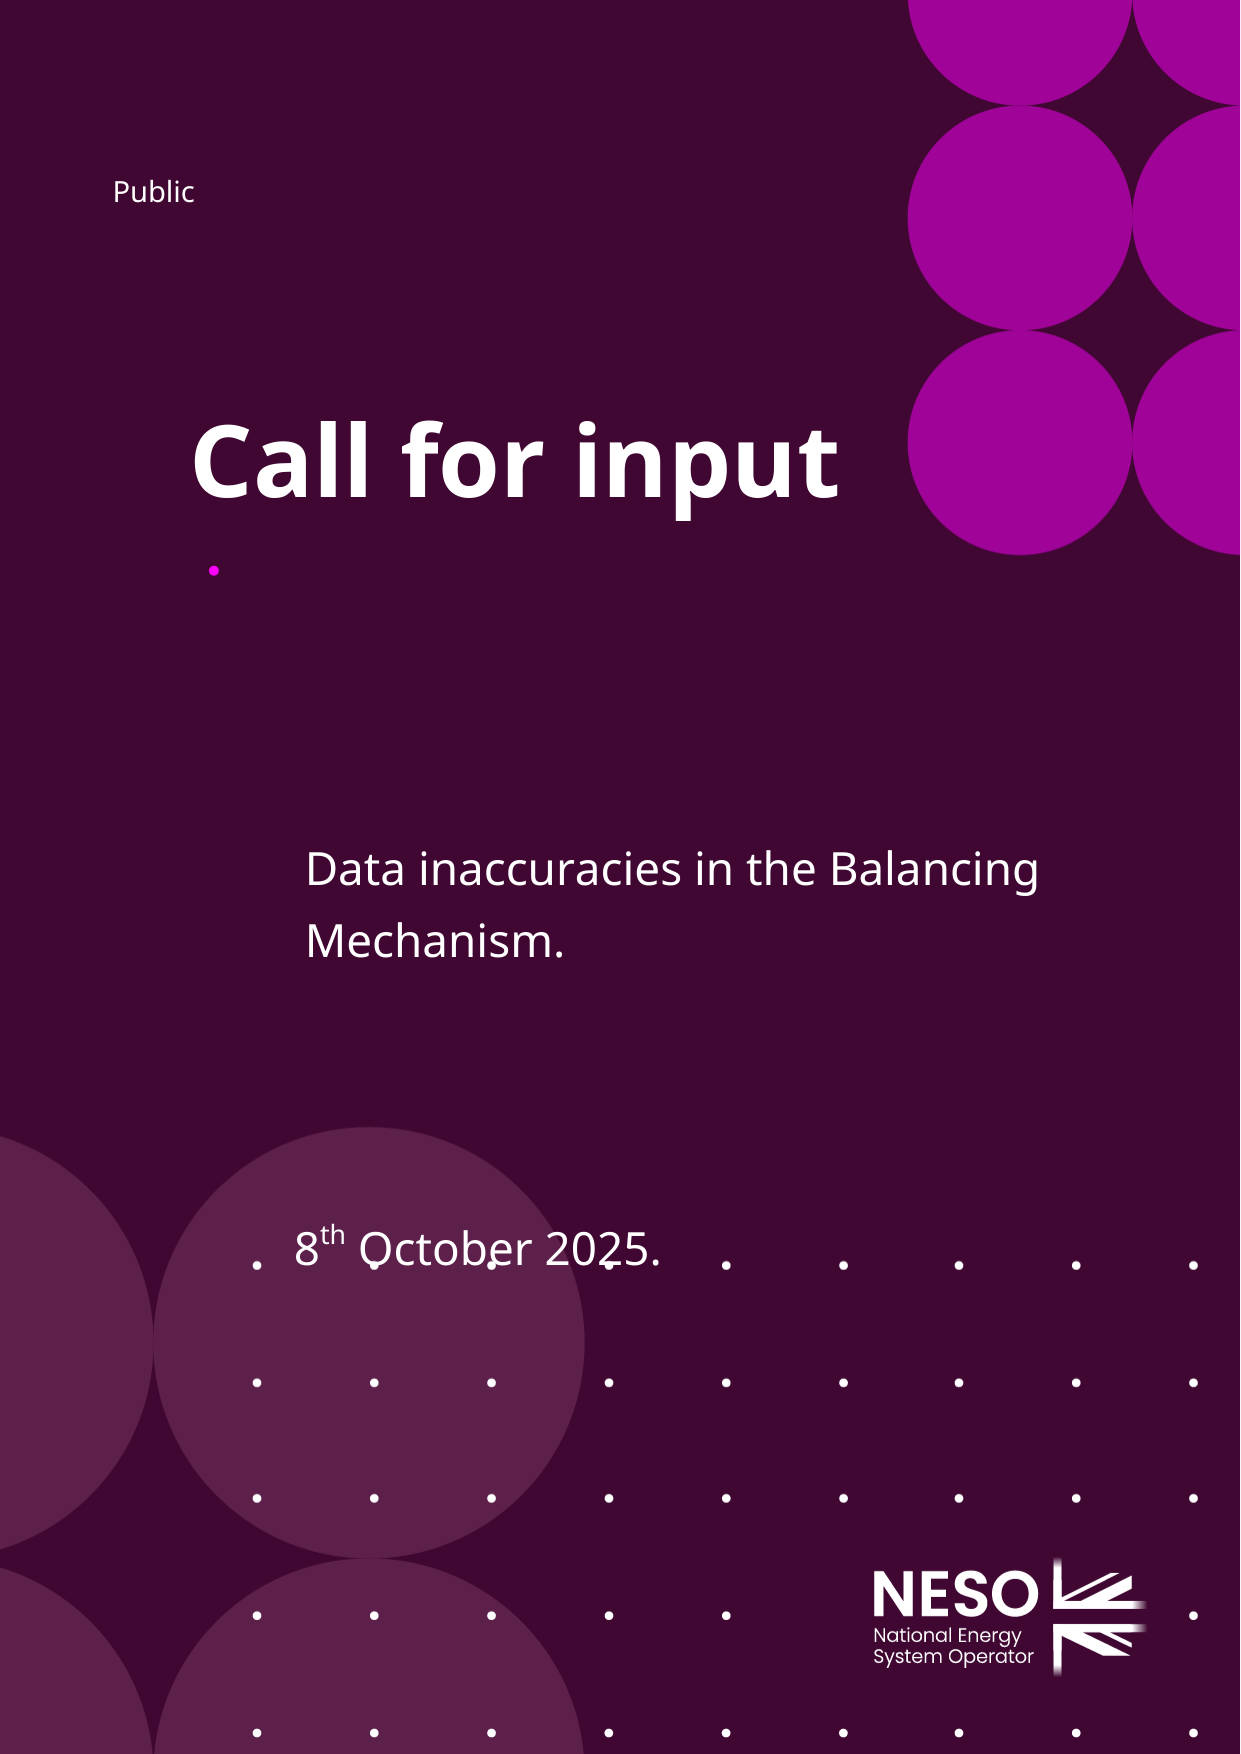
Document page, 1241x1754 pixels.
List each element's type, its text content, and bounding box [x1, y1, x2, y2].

picture [0, 0, 1241, 1754]
subtitle Data inaccuracies in the Balancing Mechanism. [304, 837, 1141, 971]
subtitle 8th October 2025. [293, 1216, 1129, 1279]
title Call for input [189, 391, 1126, 527]
